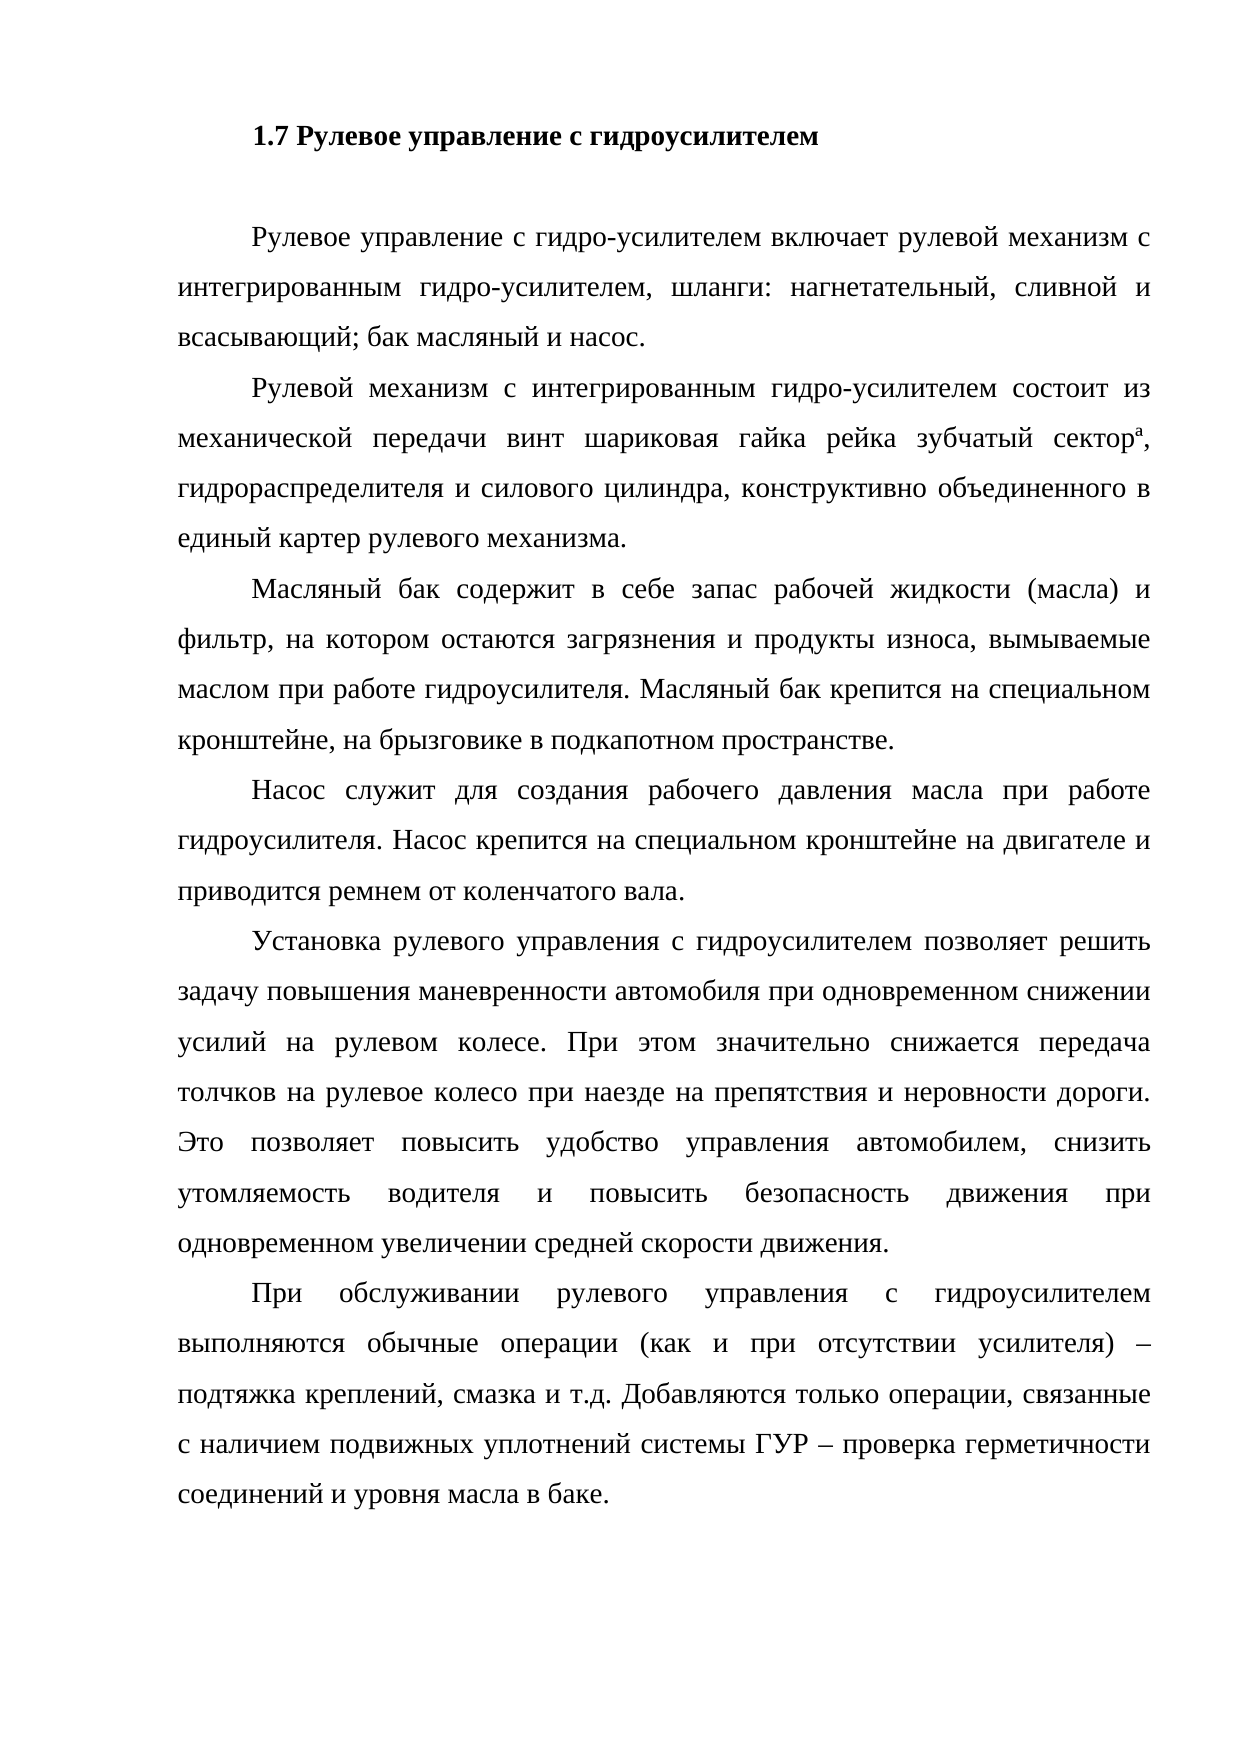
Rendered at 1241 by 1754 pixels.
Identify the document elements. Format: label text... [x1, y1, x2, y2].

text 1.7 Рулевое управление с гидроусилителем [177, 118, 1152, 152]
text Насос служит для создания рабочего давления масла при работе гидроусилителя. Насос крепится на специальном кронштейне на двигателе и приводится ремнем от коленчатого вала. [177, 772, 1152, 906]
text Рулевой механизм с интегрированным гидро-усилителем состоит из механической передачи винт шариковая гайка рейка зубчатый секторª, гидрораспределителя и силового цилиндра, конструктивно объединенного в единый картер рулевого механизма. [177, 370, 1152, 554]
text Масляный бак содержит в себе запас рабочей жидкости (масла) и фильтр, на котором остаются загрязнения и продукты износа, вымываемые маслом при работе гидроусилителя. Масляный бак крепится на специальном кронштейне, на брызговике в подкапотном пространстве. [177, 571, 1152, 755]
text При обслуживании рулевого управления с гидроусилителем выполняются обычные операции (как и при отсутствии усилителя) – подтяжка креплений, смазка и т.д. Добавляются только операции, связанные с наличием подвижных уплотнений системы ГУР – проверка герметичности соединений и уровня масла в баке. [177, 1275, 1152, 1510]
text Рулевое управление с гидро-усилителем включает рулевой механизм с интегрированным гидро-усилителем, шланги: нагнетательный, сливной и всасывающий; бак масляный и насос. [177, 219, 1152, 353]
text Установка рулевого управления с гидроусилителем позволяет решить задачу повышения маневренности автомобиля при одновременном снижении усилий на рулевом колесе. При этом значительно снижается передача толчков на рулевое колесо при наезде на препятствия и неровности дороги. Это позволяет повысить удобство управления автомобилем, снизить утомляемость водителя и повысить безопасность движения при одновременном увеличении средней скорости движения. [177, 923, 1152, 1258]
